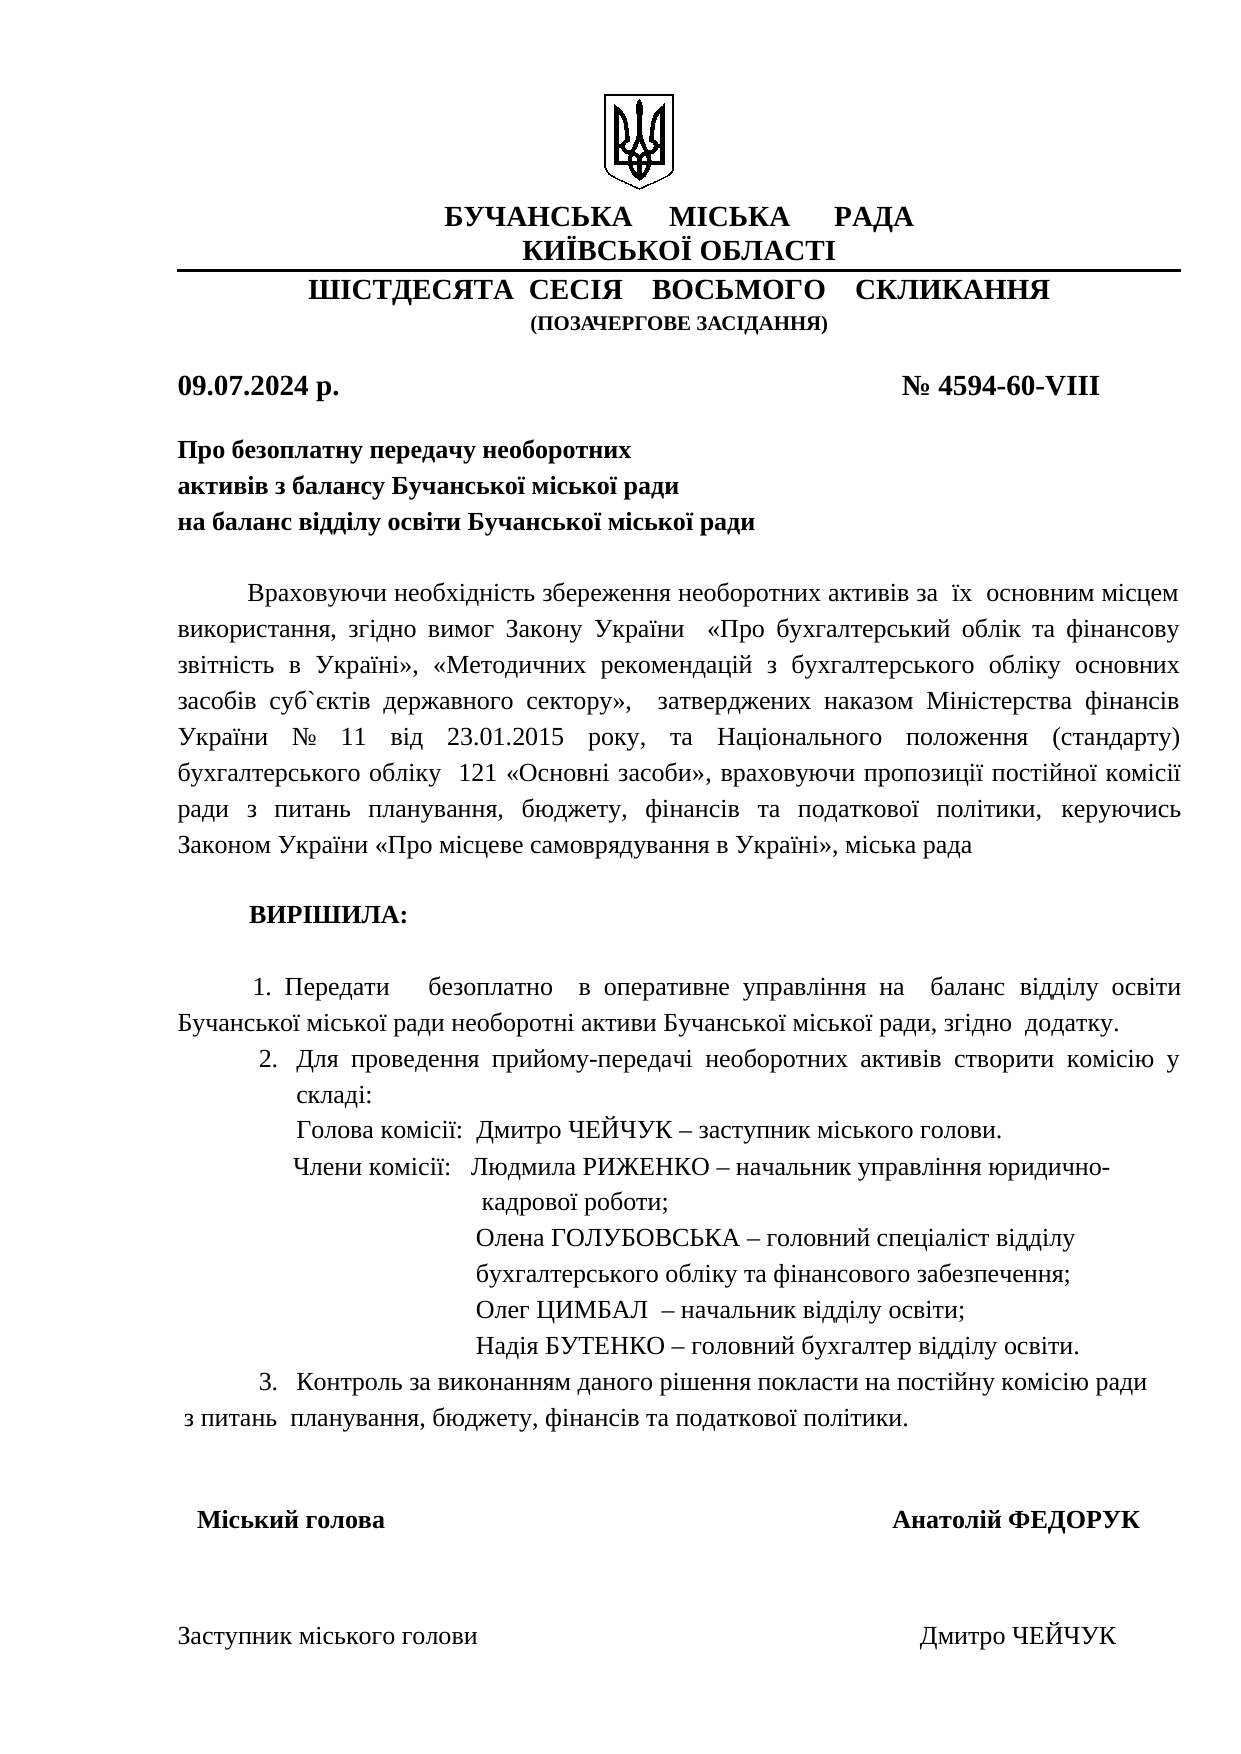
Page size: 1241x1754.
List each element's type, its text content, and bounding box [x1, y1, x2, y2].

subtitle КИЇВСЬКОЇ ОБЛАСТІ [177, 233, 1181, 269]
subtitle (ПОЗАЧЕРГОВЕ ЗАСІДАННЯ) [177, 310, 1181, 334]
list Для проведення прийому-передачі необоротних активів створити комісію у складі: [258, 1043, 1181, 1109]
list Контроль за виконанням даного рішення покласти на постійну комісію ради [258, 1366, 1181, 1396]
text Заступник міського голови Дмитро ЧЕЙЧУК [177, 1620, 1181, 1650]
subtitle 09.07.2024 р. № 4594-60-VІІІ [177, 368, 1181, 402]
text Олена ГОЛУБОВСЬКА – головний спеціаліст відділу [443, 1222, 1181, 1252]
text з питань планування, бюджету, фінансів та податкової політики. [177, 1402, 1181, 1432]
list Голова комісії: Дмитро ЧЕЙЧУК – заступник міського голови. [296, 1114, 1181, 1144]
subtitle ПРОЄКТ [177, 89, 1181, 199]
text Олег ЦИМБАЛ – начальник відділу освіти; [443, 1294, 1181, 1324]
text на баланс відділу освіти Бучанської міської ради [177, 506, 1181, 536]
text ВИРІШИЛА: [177, 899, 1181, 929]
text Міський голова Анатолій ФЕДОРУК [177, 1504, 1181, 1534]
text 1. Передати безоплатно в оперативне управління на баланс відділу освіти Бучанської міської ради необоротні активи Бучанської міської ради, згідно додатку. [177, 971, 1181, 1037]
text Про безоплатну передачу необоротних [177, 434, 1181, 464]
text Враховуючи необхідність збереження необоротних активів за їх основним місцем використання, згідно вимог Закону України «Про бухгалтерський облік та фінансову звітність в Україні», «Методичних рекомендацій з бухгалтерського обліку основних засобів суб`єктів державного сектору», затверджених наказом Міністерства фінансів України № 11 від 23.01.2015 року, та Національного положення (стандарту) бухгалтерського обліку 121 «Основні засоби», враховуючи пропозиції постійної комісії ради з питань планування, бюджету, фінансів та податкової політики, керуючись Законом України «Про місцеве самоврядування в Україні», міська рада [177, 577, 1181, 859]
text активів з балансу Бучанської міської ради [177, 470, 1181, 500]
text БУЧАНСЬКА МІСЬКА РАДА [177, 199, 1181, 233]
text ШІСТДЕСЯТА СЕСІЯ ВОСЬМОГО СКЛИКАННЯ [177, 272, 1181, 305]
text Надія БУТЕНКО – головний бухгалтер відділу освіти. [443, 1330, 1181, 1360]
text Члени комісії: Людмила РИЖЕНКО – начальник управління юридично- [177, 1151, 1181, 1181]
text бухгалтерського обліку та фінансового забезпечення; [443, 1258, 1181, 1288]
text кадрової роботи; [177, 1186, 1181, 1216]
